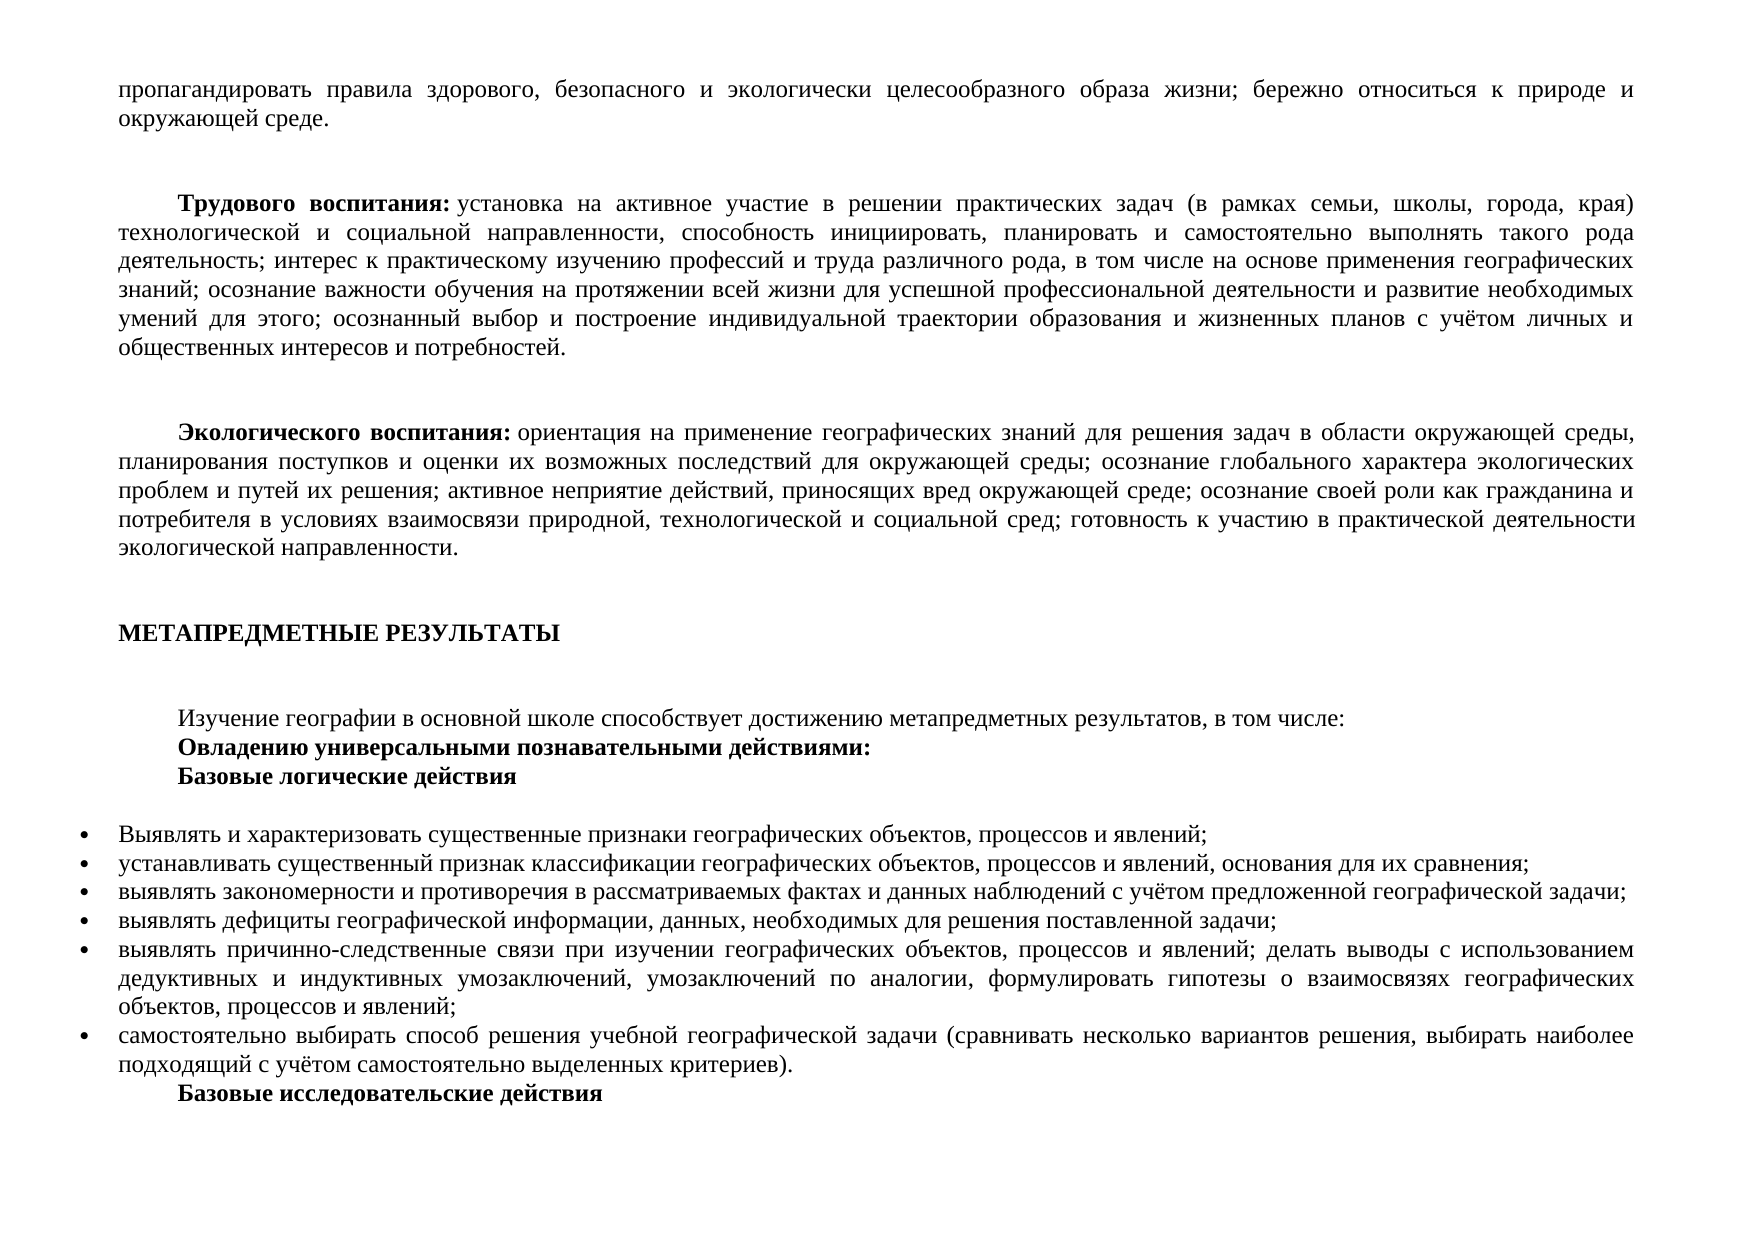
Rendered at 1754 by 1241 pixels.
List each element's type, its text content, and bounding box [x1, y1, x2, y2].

list устанавливать существенный признак классификации географических объектов, процессов и явлений, основания для их сравнения; [81, 848, 1636, 876]
text Трудового воспитания: установка на активное участие в решении практических задач (в рамках семьи, школы, города, края) технологической и социальной направленности, способность инициировать, планировать и самостоятельно выполнять такого рода деятельность; интерес к практическому изучению профессий и труда различного рода, в том числе на основе применения географических знаний; осознание важности обучения на протяжении всей жизни для успешной профессиональной деятельности и развитие необходимых умений для этого; осознанный выбор и построение индивидуальной траектории образования и жизненных планов с учётом личных и общественных интересов и потребностей. [118, 188, 1636, 361]
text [118, 74, 1636, 131]
list выявлять причинно-следственные связи при изучении географических объектов, процессов и явлений; делать выводы с использованием дедуктивных и индуктивных умозаключений, умозаключений по аналогии, формулировать гипотезы о взаимосвязях географических объектов, процессов и явлений; [81, 934, 1636, 1020]
list выявлять закономерности и противоречия в рассматриваемых фактах и данных наблюдений с учётом предложенной географической задачи; [81, 876, 1636, 905]
list самостоятельно выбирать способ решения учебной географической задачи (сравнивать несколько вариантов решения, выбирать наиболее подходящий с учётом самостоятельно выделенных критериев). [81, 1020, 1636, 1078]
list Выявлять и характеризовать существенные признаки географических объектов, процессов и явлений; [81, 819, 1636, 848]
text МЕТАПРЕДМЕТНЫЕ РЕЗУЛЬТАТЫ [118, 618, 1636, 647]
list выявлять дефициты географической информации, данных, необходимых для решения поставленной задачи; [81, 905, 1636, 934]
text Экологического воспитания: ориентация на применение географических знаний для решения задач в области окружающей среды, планирования поступков и оценки их возможных последствий для окружающей среды; осознание глобального характера экологических проблем и путей их решения; активное неприятие действий, приносящих вред окружающей среде; осознание своей роли как гражданина и потребителя в условиях взаимосвязи природной, технологической и социальной сред; готовность к участию в практической деятельности экологической направленности. [118, 417, 1636, 561]
text Базовые исследовательские действия [118, 1078, 1636, 1106]
text Овладению универсальными познавательными действиями: [118, 732, 1636, 761]
text Базовые логические действия [118, 761, 1636, 790]
text Изучение географии в основной школе способствует достижению метапредметных результатов, в том числе: [118, 703, 1636, 732]
